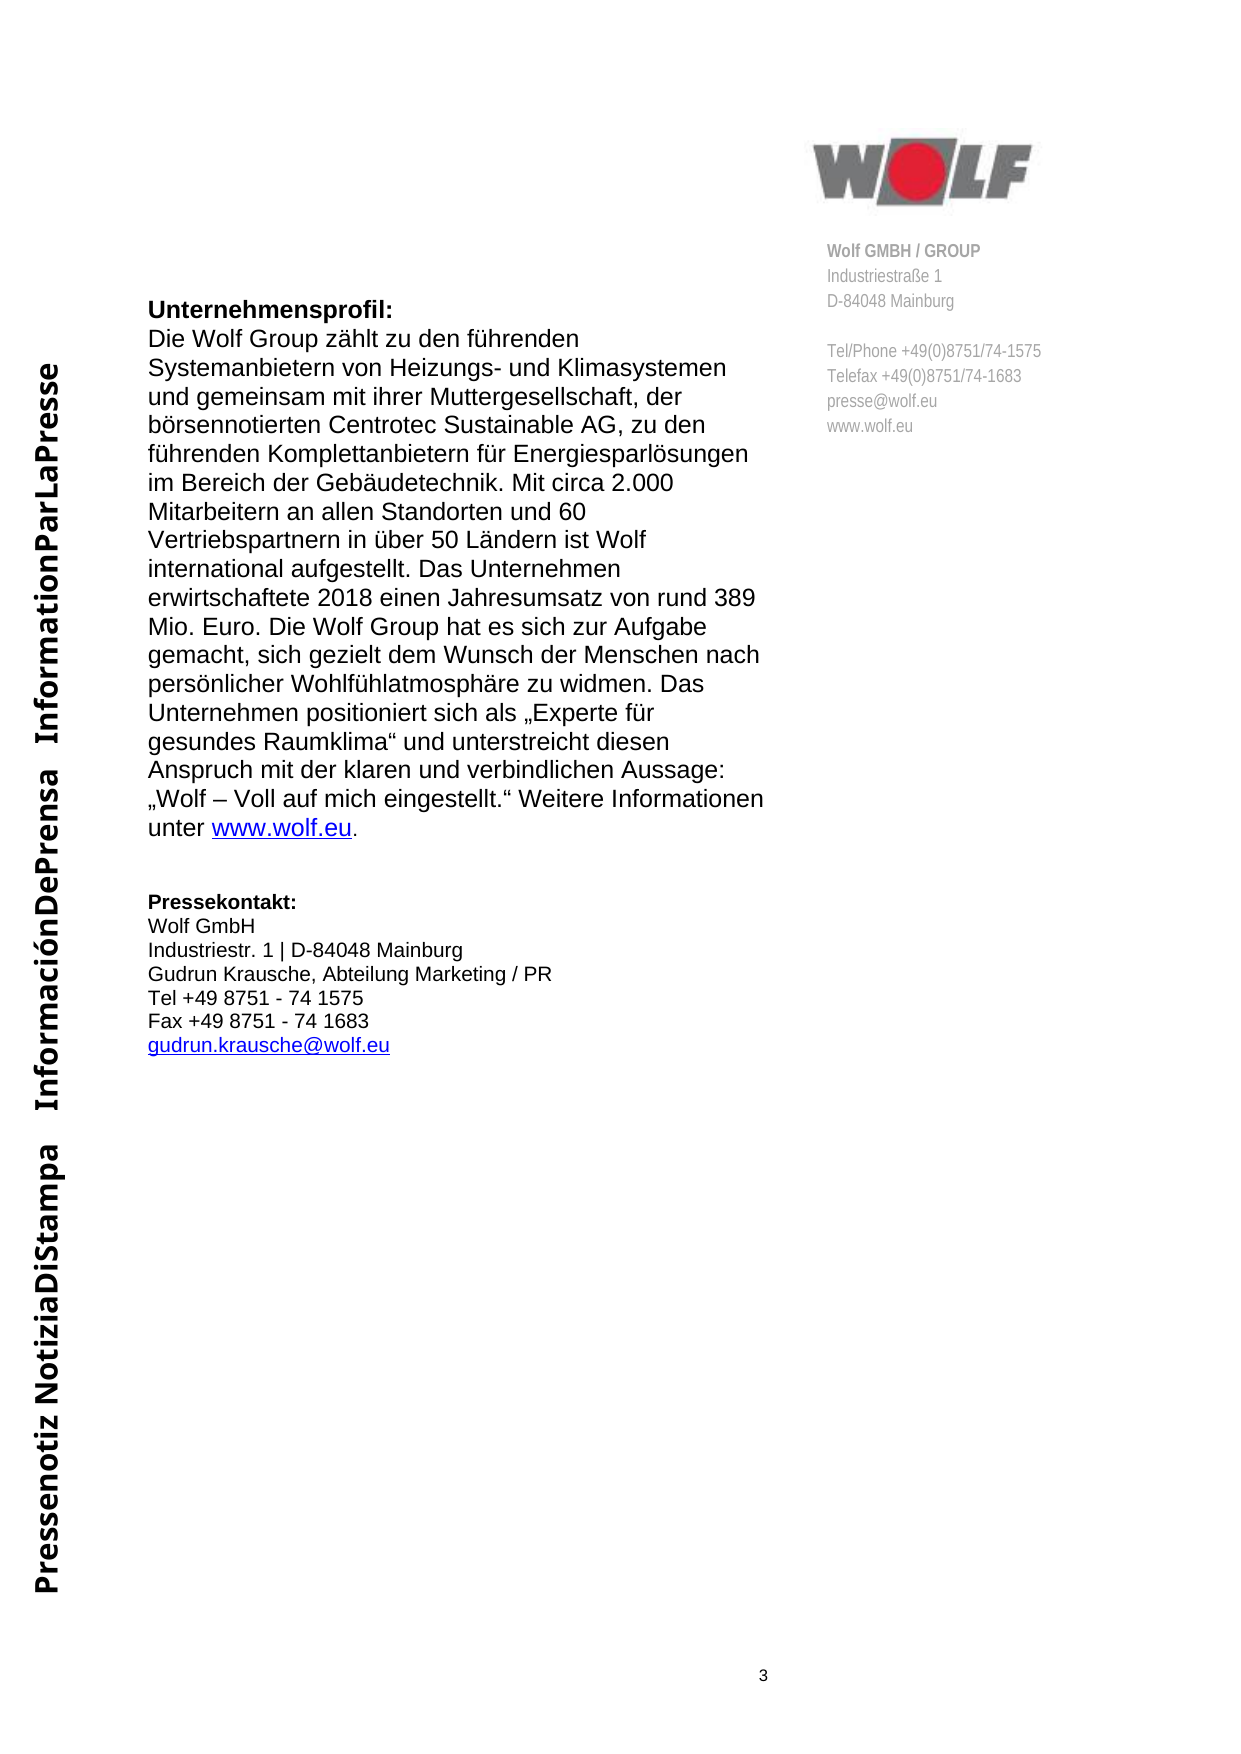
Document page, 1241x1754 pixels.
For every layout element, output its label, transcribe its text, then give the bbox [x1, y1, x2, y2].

picture [803, 128, 1044, 216]
text Unternehmensprofil: [148, 295, 768, 324]
text Fax +49 8751 - 74 1683 [148, 1009, 768, 1033]
text Tel +49 8751 - 74 1575 [148, 985, 768, 1009]
text Die Wolf Group zählt zu den führenden Systemanbietern von Heizungs- und Klimasystemen und gemeinsam mit ihrer Muttergesellschaft, der börsennotierten Centrotec Sustainable AG, zu den führenden Komplettanbietern für Energiesparlösungen im Bereich der Gebäudetechnik. Mit circa 2.000 Mitarbeitern an allen Standorten und 60 Vertriebspartnern in über 50 Ländern ist Wolf international aufgestellt. Das Unternehmen erwirtschaftete 2018 einen Jahresumsatz von rund 389 Mio. Euro. Die Wolf Group hat es sich zur Aufgabe gemacht, sich gezielt dem Wunsch der Menschen nach persönlicher Wohlfühlatmosphäre zu widmen. Das Unternehmen positioniert sich als „Experte für gesundes Raumklima“ und unterstreicht diesen Anspruch mit der klaren und verbindlichen Aussage: „Wolf – Voll auf mich eingestellt.“ Weitere Informationen unter www.wolf.eu. [148, 324, 768, 842]
text Gudrun Krausche, Abteilung Marketing / PR [148, 961, 768, 985]
text Pressekontakt: [148, 889, 768, 913]
text Wolf GmbH [148, 913, 768, 937]
text gudrun.krausche@wolf.eu [148, 1033, 768, 1057]
text Industriestr. 1 | D-84048 Mainburg [148, 937, 768, 961]
